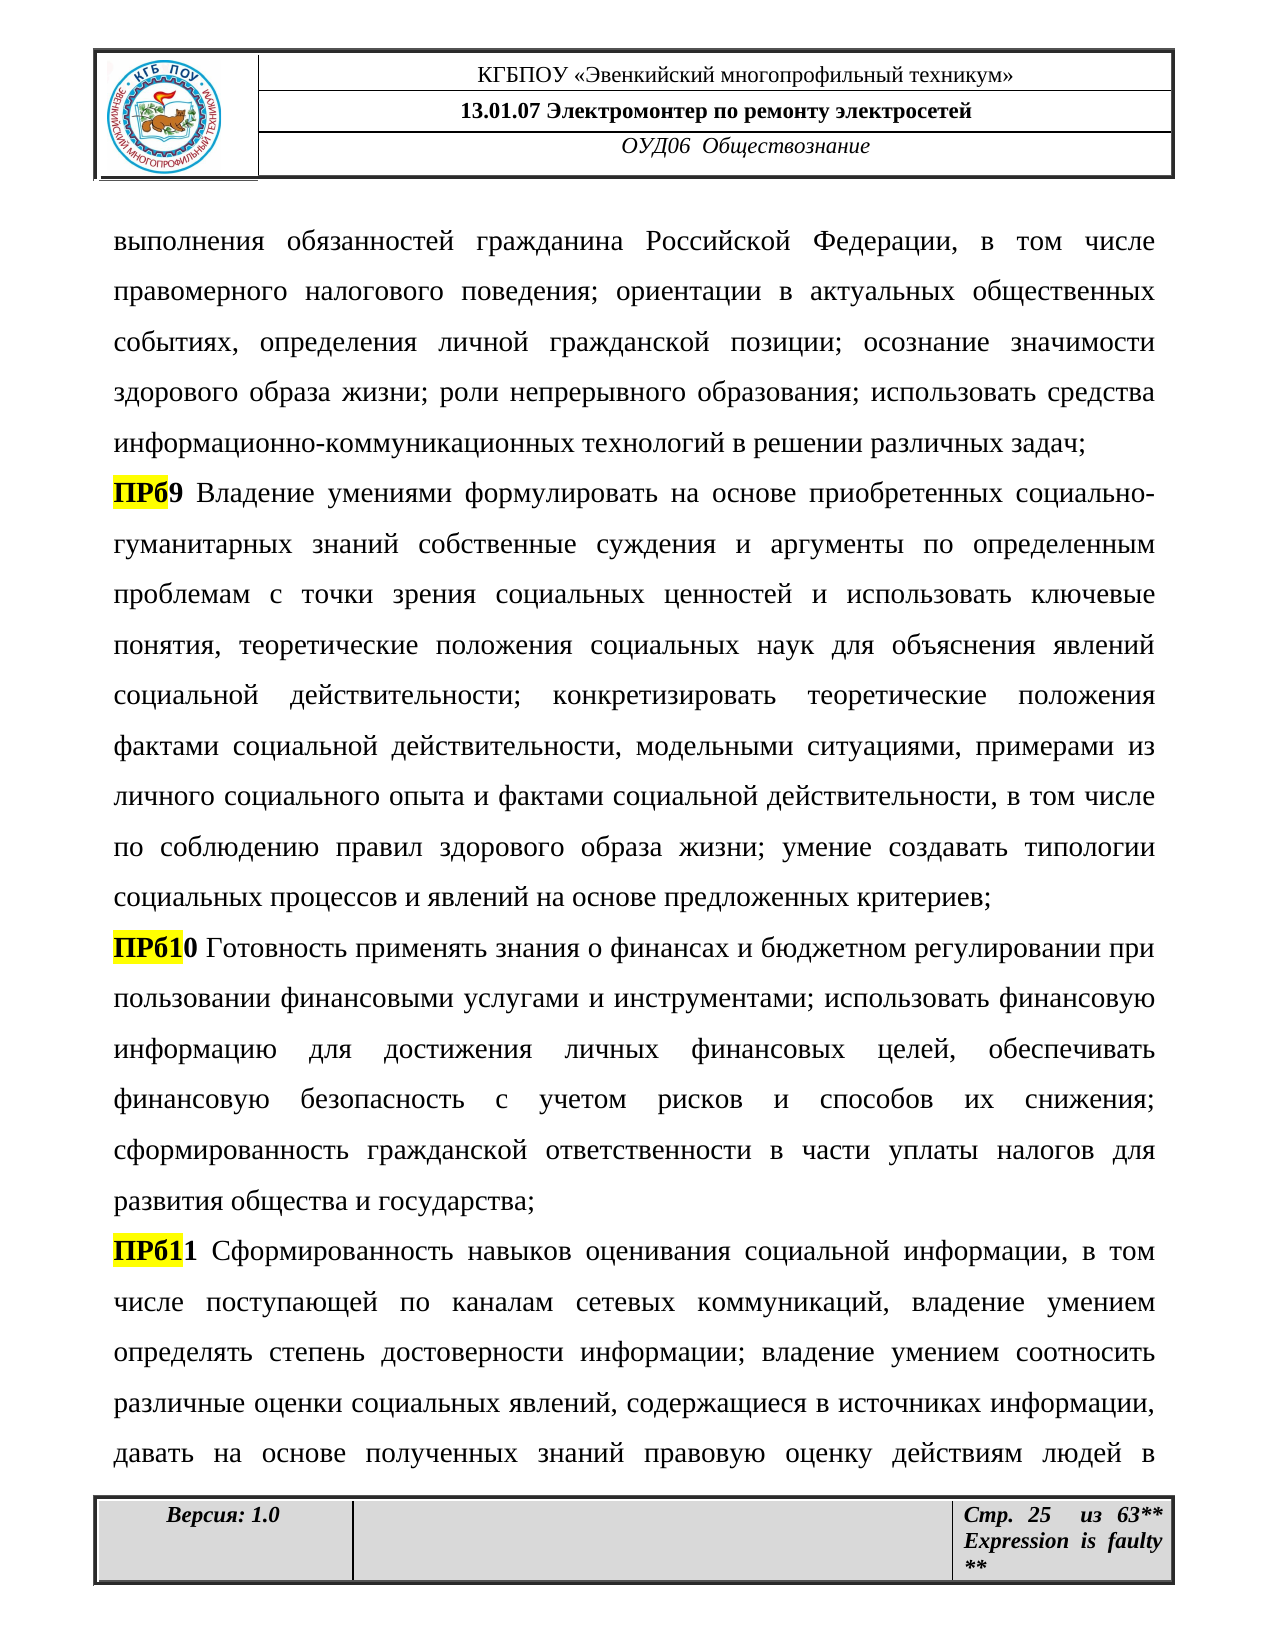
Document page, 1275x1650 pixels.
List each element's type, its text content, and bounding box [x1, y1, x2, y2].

picture [107, 60, 154, 108]
text ПРб10 Готовность применять знания о финансах и бюджетном регулировании при пользовании финансовыми услугами и инструментами; использовать финансовую информацию для достижения личных финансовых целей, обеспечивать финансовую безопасность с учетом рисков и способов их снижения; сформированность гражданской ответственности в части уплаты налогов для развития общества и государства; [113, 917, 1156, 1220]
text ПРб9 Владение умениями формулировать на основе приобретенных социально-гуманитарных знаний собственные суждения и аргументы по определенным проблемам с точки зрения социальных ценностей и использовать ключевые понятия, теоретические положения социальных наук для объяснения явлений социальной действительности; конкретизировать теоретические положения фактами социальной действительности, модельными ситуациями, примерами из личного социального опыта и фактами социальной действительности, в том числе по соблюдению правил здорового образа жизни; умение создавать типологии социальных процессов и явлений на основе предложенных критериев; [113, 462, 1156, 917]
picture [107, 60, 222, 175]
